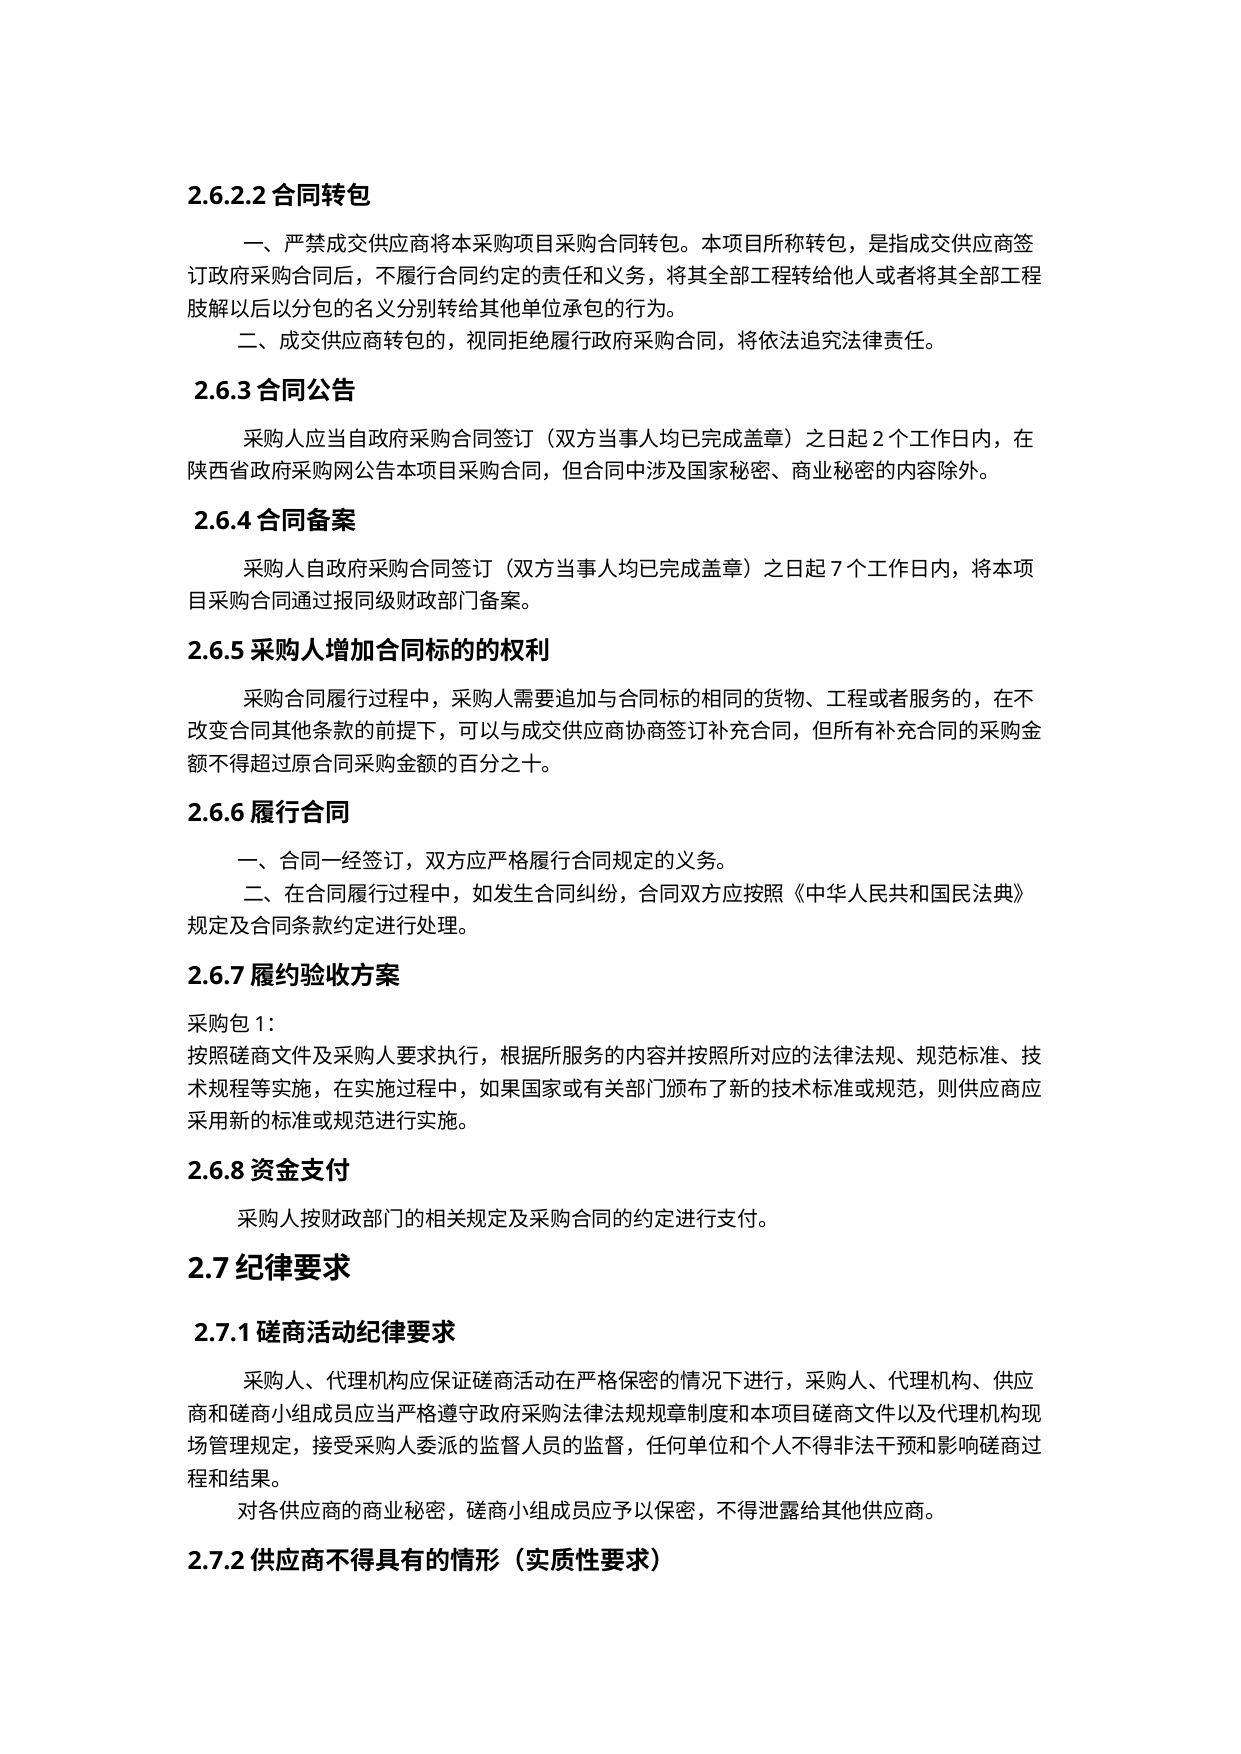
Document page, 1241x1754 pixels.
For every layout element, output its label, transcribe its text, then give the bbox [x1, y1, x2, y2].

text 一、合同一经签订，双方应严格履行合同规定的义务。 [187, 844, 1053, 877]
text 采购人、代理机构应保证磋商活动在严格保密的情况下进行，采购人、代理机构、供应商和磋商小组成员应当严格遵守政府采购法律法规规章制度和本项目磋商文件以及代理机构现场管理规定，接受采购人委派的监督人员的监督，任何单位和个人不得非法干预和影响磋商过程和结果。 [187, 1364, 1053, 1494]
text 2.6.2.2合同转包 [187, 162, 1053, 227]
text 采购包1： [187, 1007, 1053, 1039]
text 一、严禁成交供应商将本采购项目采购合同转包。本项目所称转包，是指成交供应商签订政府采购合同后，不履行合同约定的责任和义务，将其全部工程转给他人或者将其全部工程肢解以后以分包的名义分别转给其他单位承包的行为。 [187, 227, 1053, 324]
text 二、在合同履行过程中，如发生合同纠纷，合同双方应按照《中华人民共和国民法典》规定及合同条款约定进行处理。 [187, 877, 1053, 942]
text 2.7.2供应商不得具有的情形（实质性要求） [187, 1527, 1053, 1592]
text 2.6.5采购人增加合同标的的权利 [187, 617, 1053, 682]
text 按照磋商文件及采购人要求执行，根据所服务的内容并按照所对应的法律法规、规范标准、技术规程等实施，在实施过程中，如果国家或有关部门颁布了新的技术标准或规范，则供应商应采用新的标准或规范进行实施。 [187, 1039, 1053, 1137]
text 二、成交供应商转包的，视同拒绝履行政府采购合同，将依法追究法律责任。 [187, 324, 1053, 357]
text 采购人自政府采购合同签订（双方当事人均已完成盖章）之日起7个工作日内，将本项目采购合同通过报同级财政部门备案。 [187, 552, 1053, 617]
text 2.6.7履约验收方案 [187, 942, 1053, 1007]
text 对各供应商的商业秘密，磋商小组成员应予以保密，不得泄露给其他供应商。 [187, 1494, 1053, 1527]
text 2.6.3合同公告 [187, 357, 1053, 422]
text 2.6.4合同备案 [187, 487, 1053, 552]
text 采购人应当自政府采购合同签订（双方当事人均已完成盖章）之日起2个工作日内，在陕西省政府采购网公告本项目采购合同，但合同中涉及国家秘密、商业秘密的内容除外。 [187, 422, 1053, 487]
text 采购人按财政部门的相关规定及采购合同的约定进行支付。 [187, 1202, 1053, 1234]
text 采购合同履行过程中，采购人需要追加与合同标的相同的货物、工程或者服务的，在不改变合同其他条款的前提下，可以与成交供应商协商签订补充合同，但所有补充合同的采购金额不得超过原合同采购金额的百分之十。 [187, 682, 1053, 779]
text 2.7.1磋商活动纪律要求 [187, 1299, 1053, 1364]
text 2.6.8资金支付 [187, 1137, 1053, 1202]
text 2.7纪律要求 [187, 1234, 1053, 1299]
text 2.6.6履行合同 [187, 779, 1053, 844]
